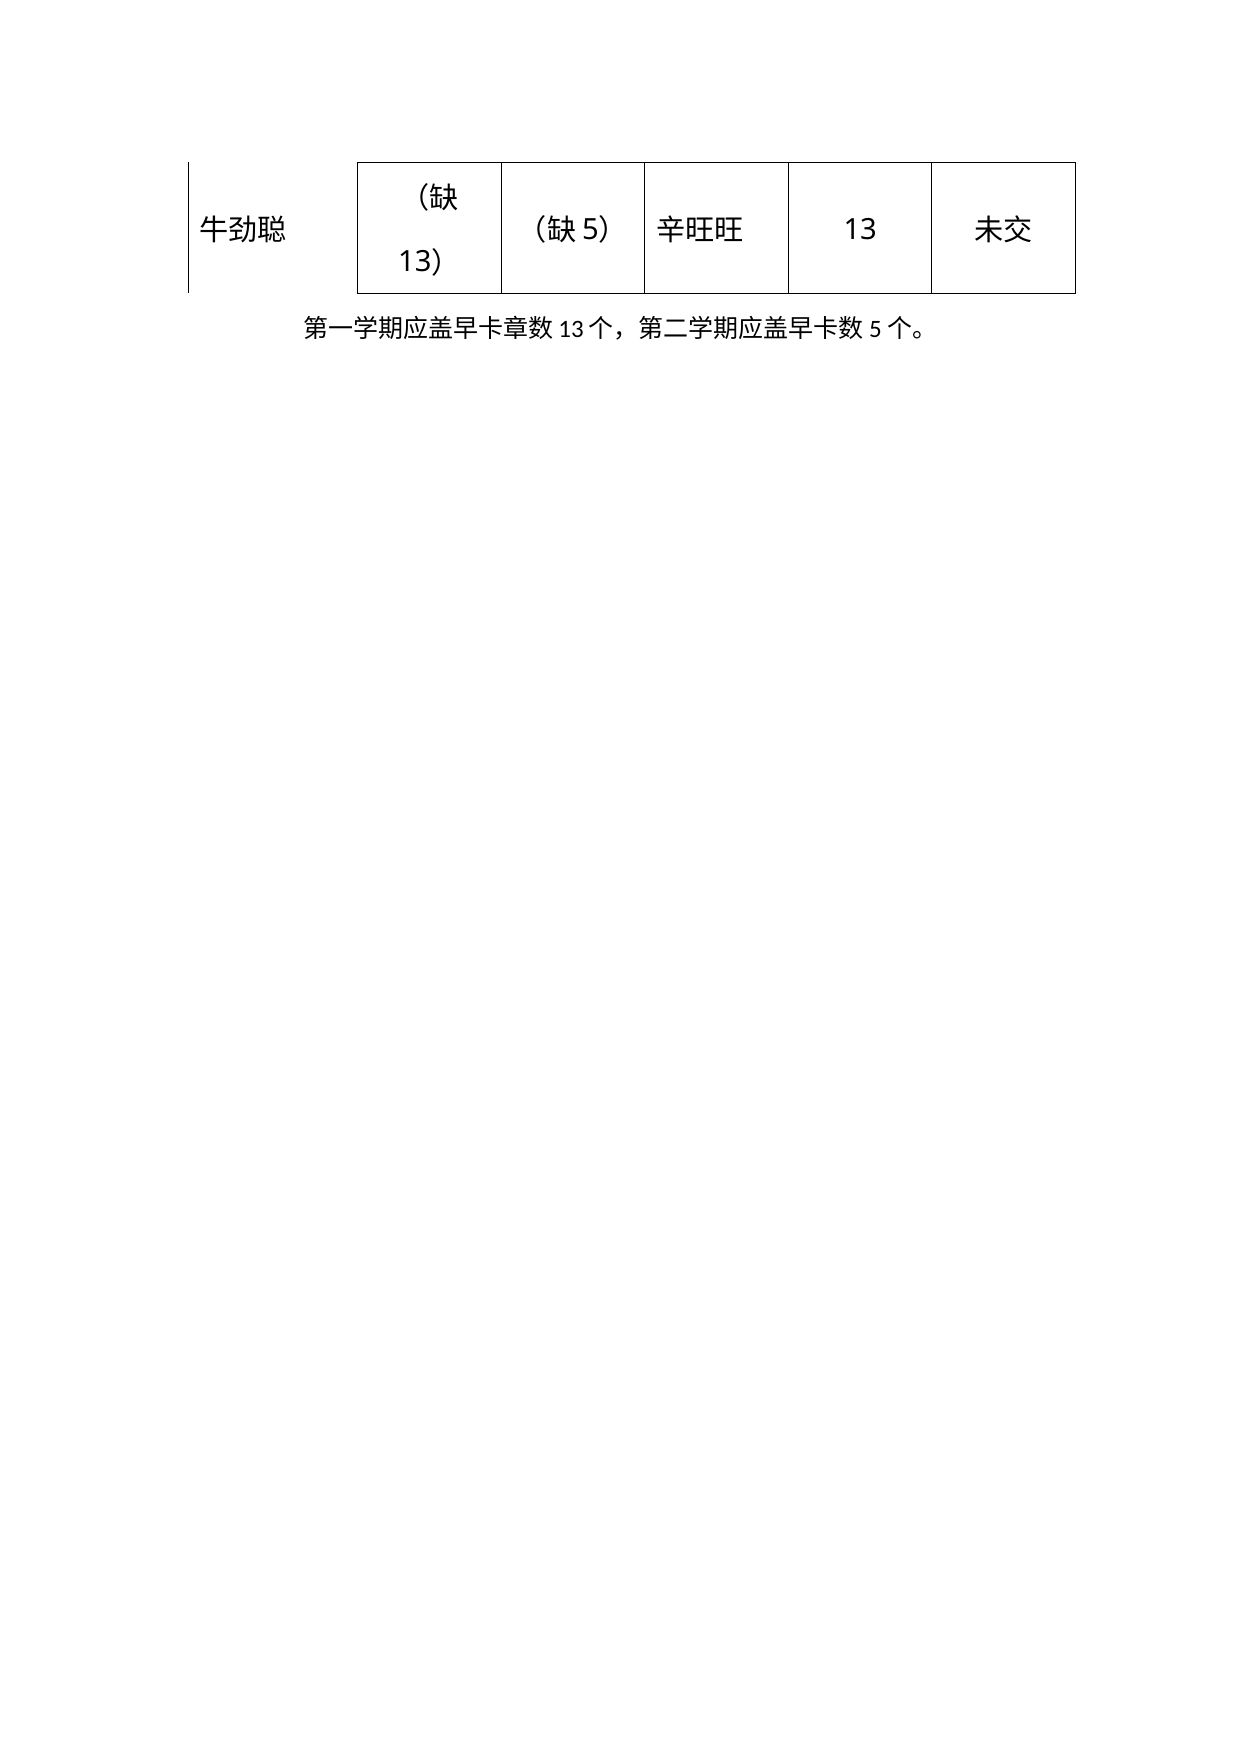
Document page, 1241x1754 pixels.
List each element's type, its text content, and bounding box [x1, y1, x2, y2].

table_cell （缺13） [358, 163, 501, 293]
table_cell 13 [789, 163, 931, 293]
table_cell （缺5） [502, 163, 644, 293]
table_cell 牛劲聪 [189, 162, 357, 293]
text 第一学期应盖早卡章数13个，第二学期应盖早卡数 5 个。 [187, 294, 1053, 359]
table_cell 辛旺旺 [645, 163, 788, 293]
table_cell 未交 [932, 163, 1075, 293]
